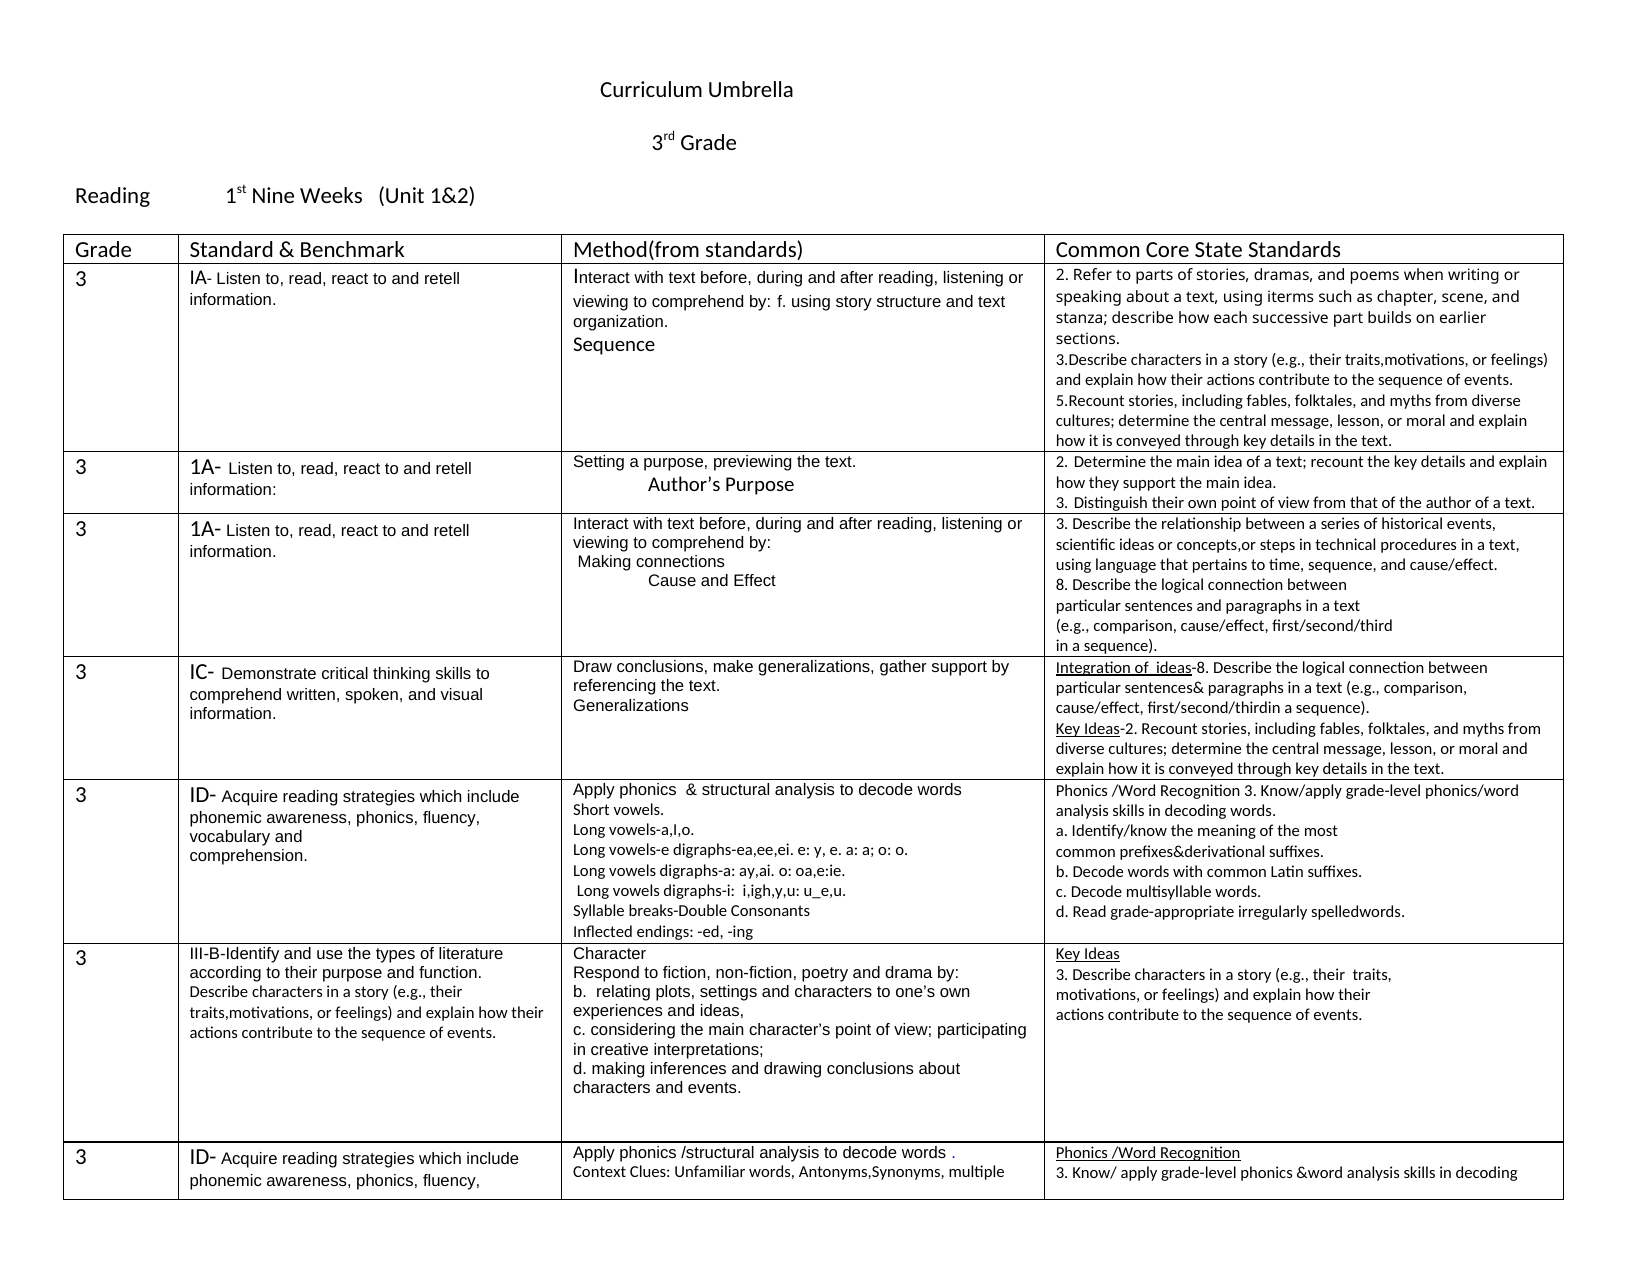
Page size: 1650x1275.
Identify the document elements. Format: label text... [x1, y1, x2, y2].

table_cell 3 [64, 1143, 178, 1198]
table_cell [1045, 1143, 1563, 1198]
table_cell Phonics /Word Recognition 3. Know/apply grade-level phonics/word analysis skills in decoding words. a. Identify/know the meaning of the most common prefixes&derivational suffixes. b. Decode words with common Latin suffixes. c. Decode multisyllable words. d. Read grade-appropriate irregularly spelledwords. [1045, 780, 1563, 942]
table_cell IC- Demonstrate critical thinking skills to comprehend written, spoken, and visual information. [179, 657, 561, 779]
table_cell 3 [64, 514, 178, 656]
text 3rd Grade [525, 128, 1575, 156]
table_header Common Core State Standards [1045, 235, 1563, 263]
table_header Grade [64, 235, 178, 263]
text Curriculum Umbrella [525, 75, 1575, 103]
table_cell Interact with text before, during and after reading, listening or viewing to comprehend by: Making connections Cause and Effect [562, 514, 1044, 656]
table_cell 2. Refer to parts of stories, dramas, and poems when writing or speaking about a text, using iterms such as chapter, scene, and stanza; describe how each successive part builds on earlier sections. 3.Describe characters in a story (e.g., their traits,motivations, or feelings) and explain how their actions contribute to the sequence of events. 5.Recount stories, including fables, folktales, and myths from diverse cultures; determine the central message, lesson, or moral and explain how it is conveyed through key details in the text. [1045, 264, 1563, 451]
table_cell Setting a purpose, previewing the text. Author’s Purpose [562, 452, 1044, 513]
table_cell Apply phonics & structural analysis to decode words Short vowels. Long vowels-a,I,o. Long vowels-e digraphs-ea,ee,ei. e: y, e. a: a; o: o. Long vowels digraphs-a: ay,ai. o: oa,e:ie. Long vowels digraphs-i: i,igh,y,u: u_e,u. Syllable breaks-Double Consonants Inflected endings: -ed, -ing [562, 780, 1044, 942]
table_cell 3 [64, 780, 178, 942]
table_cell 1A- Listen to, read, react to and retell information. [179, 514, 561, 656]
table_header Method(from standards) [562, 235, 1044, 263]
text Reading 1st Nine Weeks (Unit 1&2) [75, 181, 1575, 209]
table_cell Integration of ideas-8. Describe the logical connection between particular sentences& paragraphs in a text (e.g., comparison, cause/effect, first/second/thirdin a sequence). Key Ideas-2. Recount stories, including fables, folktales, and myths from diverse cultures; determine the central message, lesson, or moral and explain how it is conveyed through key details in the text. [1045, 657, 1563, 779]
table_cell Character Respond to fiction, non-fiction, poetry and drama by: b. relating plots, settings and characters to one’s own experiences and ideas, c. considering the main character’s point of view; participating in creative interpretations; d. making inferences and drawing conclusions about characters and events. [562, 944, 1044, 1141]
table_cell III-B-Identify and use the types of literature according to their purpose and function. Describe characters in a story (e.g., their traits,motivations, or feelings) and explain how their actions contribute to the sequence of events. [179, 944, 561, 1141]
table_cell 3 [64, 944, 178, 1141]
table_cell ID- Acquire reading strategies which include phonemic awareness, phonics, fluency, vocabulary and comprehension. [179, 780, 561, 942]
table_cell 3 [64, 452, 178, 513]
table_cell 3 [64, 657, 178, 779]
table_cell 2. Determine the main idea of a text; recount the key details and explain how they support the main idea. 3. Distinguish their own point of view from that of the author of a text. [1045, 452, 1563, 513]
table_cell Key Ideas 3. Describe characters in a story (e.g., their traits, motivations, or feelings) and explain how their actions contribute to the sequence of events. [1045, 944, 1563, 1141]
table_header Standard & Benchmark [179, 235, 561, 263]
table_cell 3. Describe the relationship between a series of historical events, scientific ideas or concepts,or steps in technical procedures in a text, using language that pertains to time, sequence, and cause/effect. 8. Describe the logical connection between particular sentences and paragraphs in a text (e.g., comparison, cause/effect, first/second/third in a sequence). [1045, 514, 1563, 656]
table_cell 3 [64, 264, 178, 451]
table_cell Interact with text before, during and after reading, listening or viewing to comprehend by: f. using story structure and text organization. Sequence [562, 264, 1044, 451]
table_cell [179, 1143, 561, 1198]
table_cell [562, 1143, 1044, 1198]
table_cell Draw conclusions, make generalizations, gather support by referencing the text. Generalizations [562, 657, 1044, 779]
table_cell IA- Listen to, read, react to and retell information. [179, 264, 561, 451]
table_cell 1A- Listen to, read, react to and retell information: [179, 452, 561, 513]
